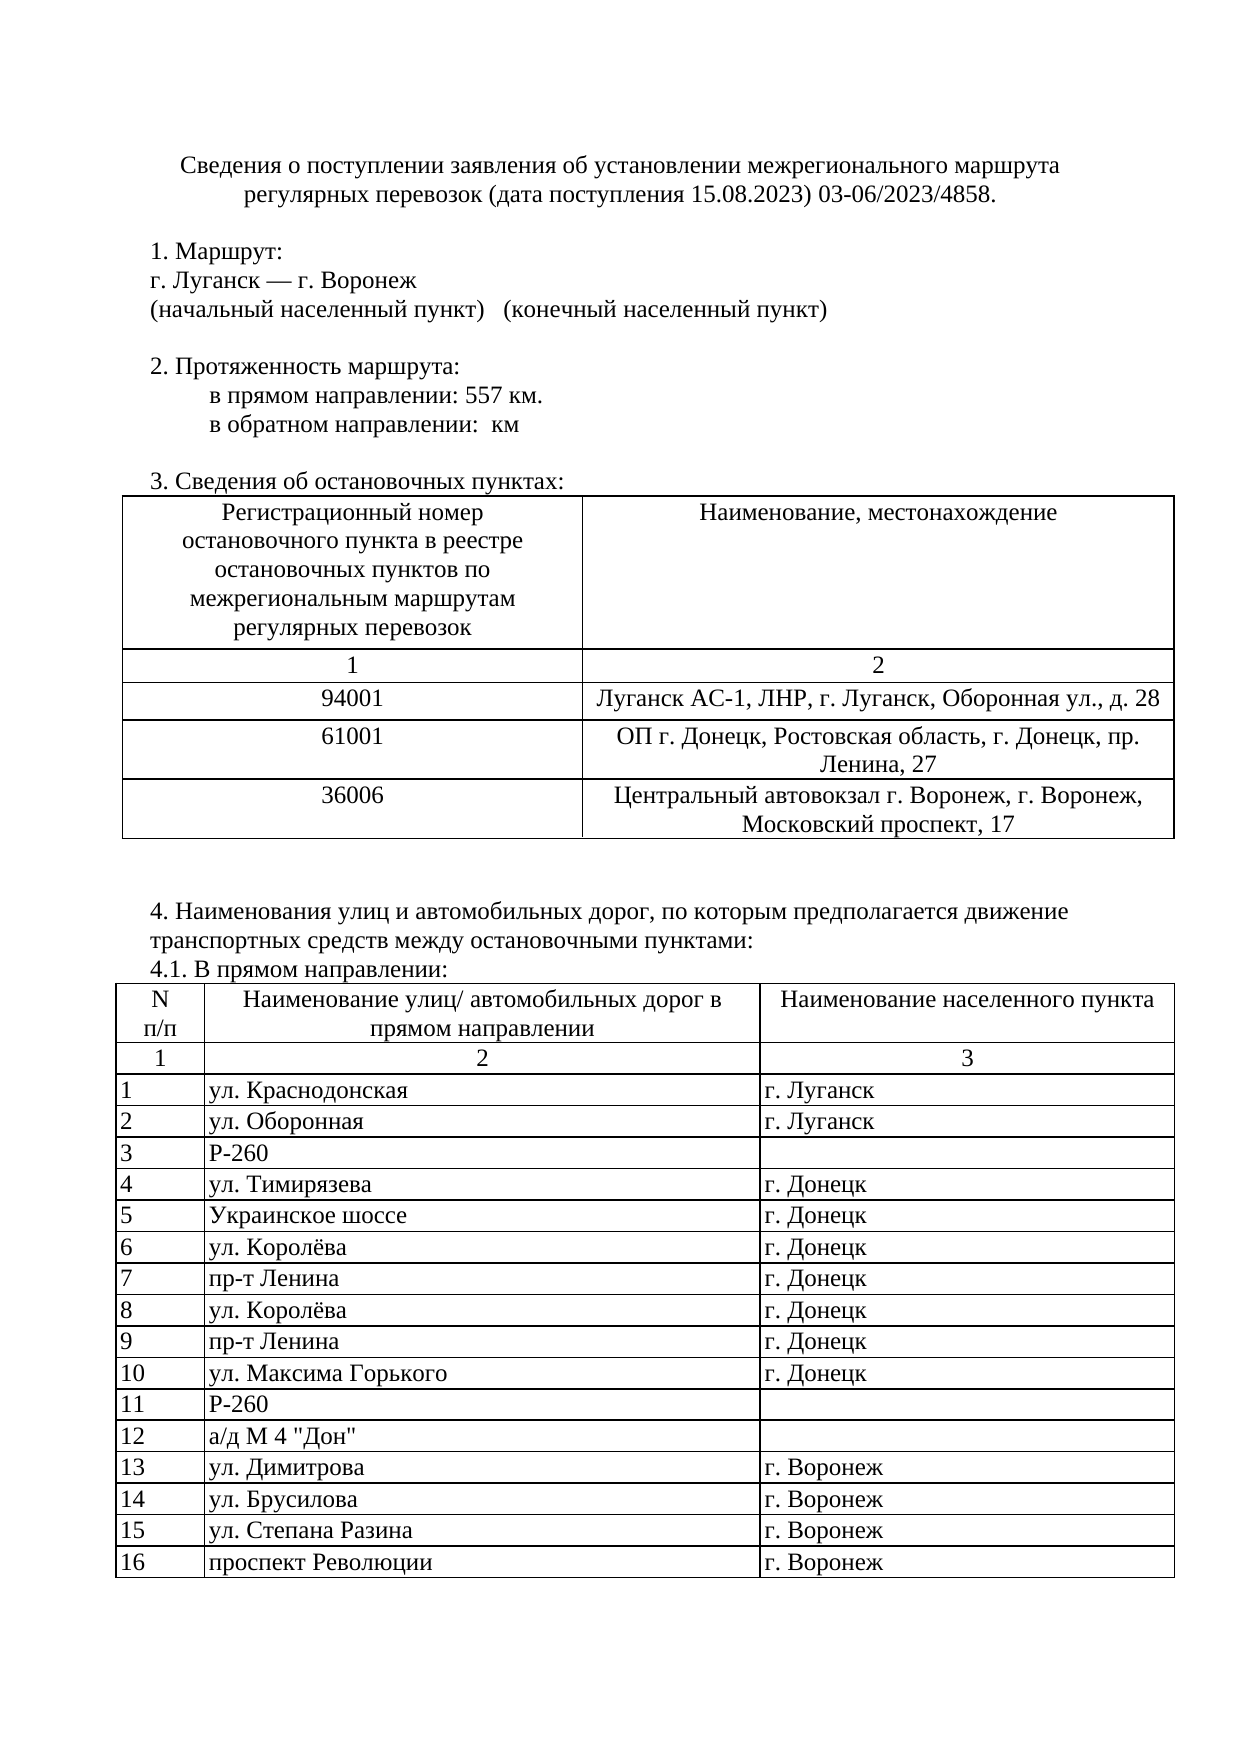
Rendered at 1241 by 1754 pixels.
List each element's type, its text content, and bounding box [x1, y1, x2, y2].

table_cell 13 [117, 1452, 204, 1482]
table_cell ул. Королёва [205, 1295, 759, 1325]
table_cell 11 [117, 1390, 204, 1419]
table_cell Луганск АС-1, ЛНР, г. Луганск, Оборонная ул., д. 28 [583, 683, 1173, 719]
table_cell г. Донецк [761, 1358, 1174, 1388]
table_cell 15 [117, 1515, 204, 1545]
table_cell 3 [117, 1138, 204, 1168]
table_cell [761, 1421, 1174, 1451]
table_cell 8 [117, 1295, 204, 1325]
table_cell 12 [117, 1421, 204, 1451]
table_cell ОП г. Донецк, Ростовская область, г. Донецк, пр. Ленина, 27 [583, 721, 1173, 778]
table_cell г. Воронеж [761, 1547, 1174, 1577]
table_cell Р-260 [205, 1138, 759, 1168]
table_cell 5 [117, 1201, 204, 1231]
table_cell г. Донецк [761, 1201, 1174, 1231]
text Сведения о поступлении заявления об установлении межрегионального маршрута регулярных перевозок (дата поступления 15.08.2023) 03-06/2023/4858. [150, 150, 1090, 207]
text 2. Протяженность маршрута: [150, 351, 1090, 380]
text г. Луганск — г. Воронеж [150, 265, 1090, 294]
table_cell 2 [117, 1106, 204, 1136]
table_cell г. Луганск [761, 1075, 1174, 1105]
table_cell Центральный автовокзал г. Воронеж, г. Воронеж, Московский проспект, 17 [583, 780, 1173, 837]
table_header N п/п [117, 984, 204, 1042]
text 4.1. В прямом направлении: [150, 954, 1090, 983]
table_cell ул. Краснодонская [205, 1075, 759, 1105]
table_cell г. Воронеж [761, 1484, 1174, 1514]
table_cell 6 [117, 1232, 204, 1262]
text в обратном направлении: км [150, 409, 1090, 437]
text 4. Наименования улиц и автомобильных дорог, по которым предполагается движение транспортных средств между остановочными пунктами: [150, 896, 1090, 954]
table_cell 3 [761, 1043, 1174, 1073]
table_cell Р-260 [205, 1390, 759, 1419]
table_header Регистрационный номер остановочного пункта в реестре остановочных пунктов по межрегиональным маршрутам регулярных перевозок [123, 497, 582, 648]
text в прямом направлении: 557 км. [150, 380, 1090, 409]
table_cell а/д М 4 "Дон" [205, 1421, 759, 1451]
table_cell 36006 [123, 780, 582, 837]
table_cell 1 [117, 1043, 204, 1073]
table_cell ул. Оборонная [205, 1106, 759, 1136]
table_cell ул. Максима Горького [205, 1358, 759, 1388]
table_cell 9 [117, 1327, 204, 1356]
table_cell 2 [205, 1043, 759, 1073]
table_header Наименование, местонахождение [583, 497, 1173, 648]
table_cell г. Донецк [761, 1169, 1174, 1199]
table_cell 16 [117, 1547, 204, 1577]
table_cell 7 [117, 1264, 204, 1293]
table_cell ул. Димитрова [205, 1452, 759, 1482]
table_cell пр-т Ленина [205, 1264, 759, 1293]
table_cell пр-т Ленина [205, 1327, 759, 1356]
table_cell ул. Королёва [205, 1232, 759, 1262]
table_cell г. Воронеж [761, 1452, 1174, 1482]
table_cell ул. Степана Разина [205, 1515, 759, 1545]
table_cell г. Донецк [761, 1232, 1174, 1262]
table_cell г. Донецк [761, 1264, 1174, 1293]
table_cell [761, 1138, 1174, 1168]
table_cell 94001 [123, 683, 582, 719]
text 3. Сведения об остановочных пунктах: [150, 466, 1090, 495]
table_cell г. Донецк [761, 1327, 1174, 1356]
table_cell ул. Брусилова [205, 1484, 759, 1514]
table_cell г. Донецк [761, 1295, 1174, 1325]
table_cell г. Воронеж [761, 1515, 1174, 1545]
table_header Наименование населенного пункта [761, 984, 1174, 1042]
table_cell 1 [117, 1075, 204, 1105]
table_cell проспект Революции [205, 1547, 759, 1577]
table_cell 10 [117, 1358, 204, 1388]
table_cell 1 [123, 650, 582, 681]
table_header Наименование улиц/ автомобильных дорог в прямом направлении [205, 984, 759, 1042]
table_cell 14 [117, 1484, 204, 1514]
text (начальный населенный пункт) (конечный населенный пункт) [150, 294, 1090, 322]
table_cell [761, 1390, 1174, 1419]
table_cell 4 [117, 1169, 204, 1199]
table_cell г. Луганск [761, 1106, 1174, 1136]
table_cell 2 [583, 650, 1173, 681]
text 1. Маршрут: [150, 236, 1090, 265]
table_cell ул. Тимирязева [205, 1169, 759, 1199]
table_cell Украинское шоссе [205, 1201, 759, 1231]
table_cell 61001 [123, 721, 582, 778]
